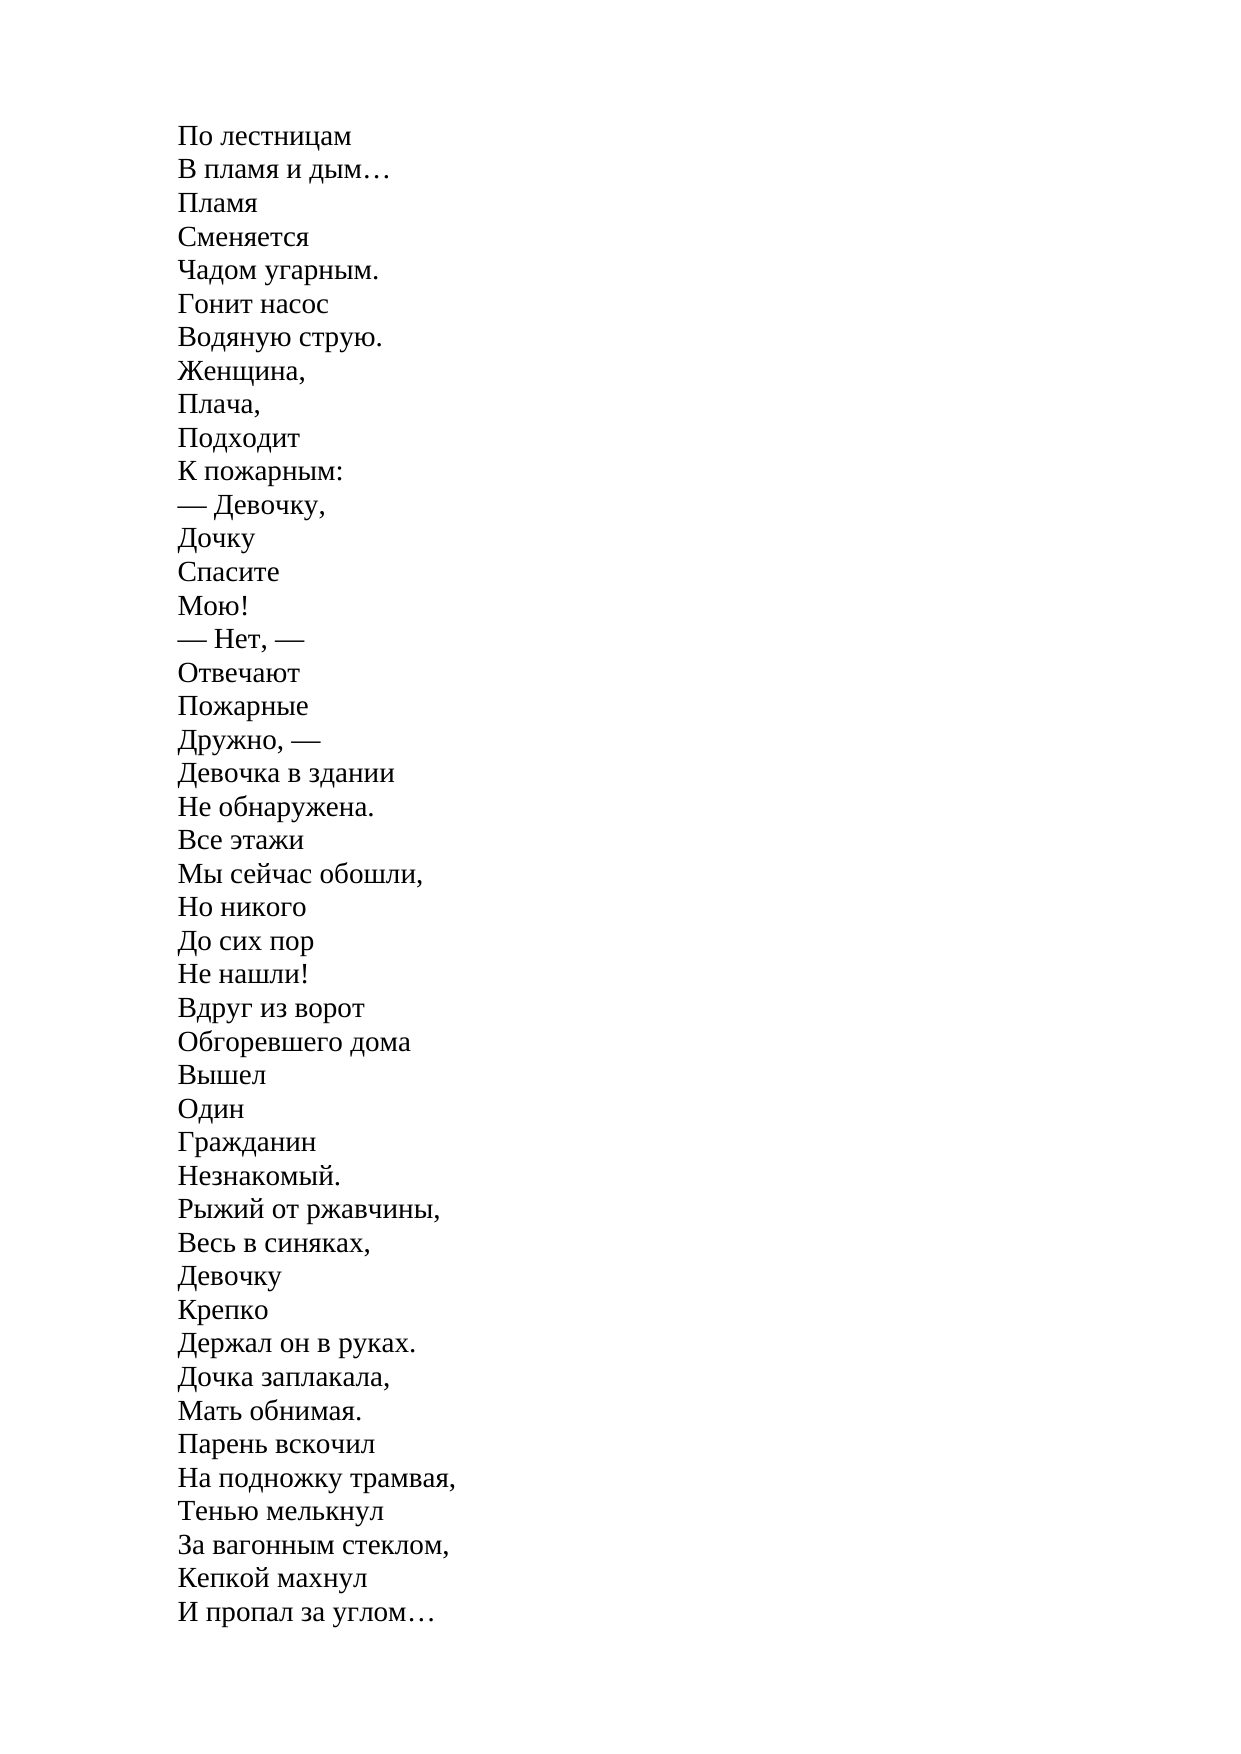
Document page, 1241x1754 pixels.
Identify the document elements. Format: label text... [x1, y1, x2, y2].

text — Нет, — Отвечают Пожарные Дружно, — Девочка в здании Не обнаружена. [177, 621, 1152, 822]
text Вдруг из ворот Обгоревшего дома Вышел Один Гражданин Незнакомый. Рыжий от ржавчины, Весь в синяках, Девочку Крепко Держал он в руках. [177, 990, 1152, 1359]
text Дочка заплакала, Мать обнимая. Парень вскочил На подножку трамвая, Тенью мелькнул За вагонным стеклом, Кепкой махнул И пропал за углом… [177, 1359, 1152, 1627]
text — Девочку, Дочку Спасите Мою! [177, 487, 1152, 621]
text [177, 118, 1152, 185]
text Пламя Сменяется Чадом угарным. Гонит насос Водяную струю. Женщина, Плача, Подходит К пожарным: [177, 185, 1152, 487]
text Все этажи Мы сейчас обошли, Но никого До сих пор Не нашли! [177, 822, 1152, 990]
